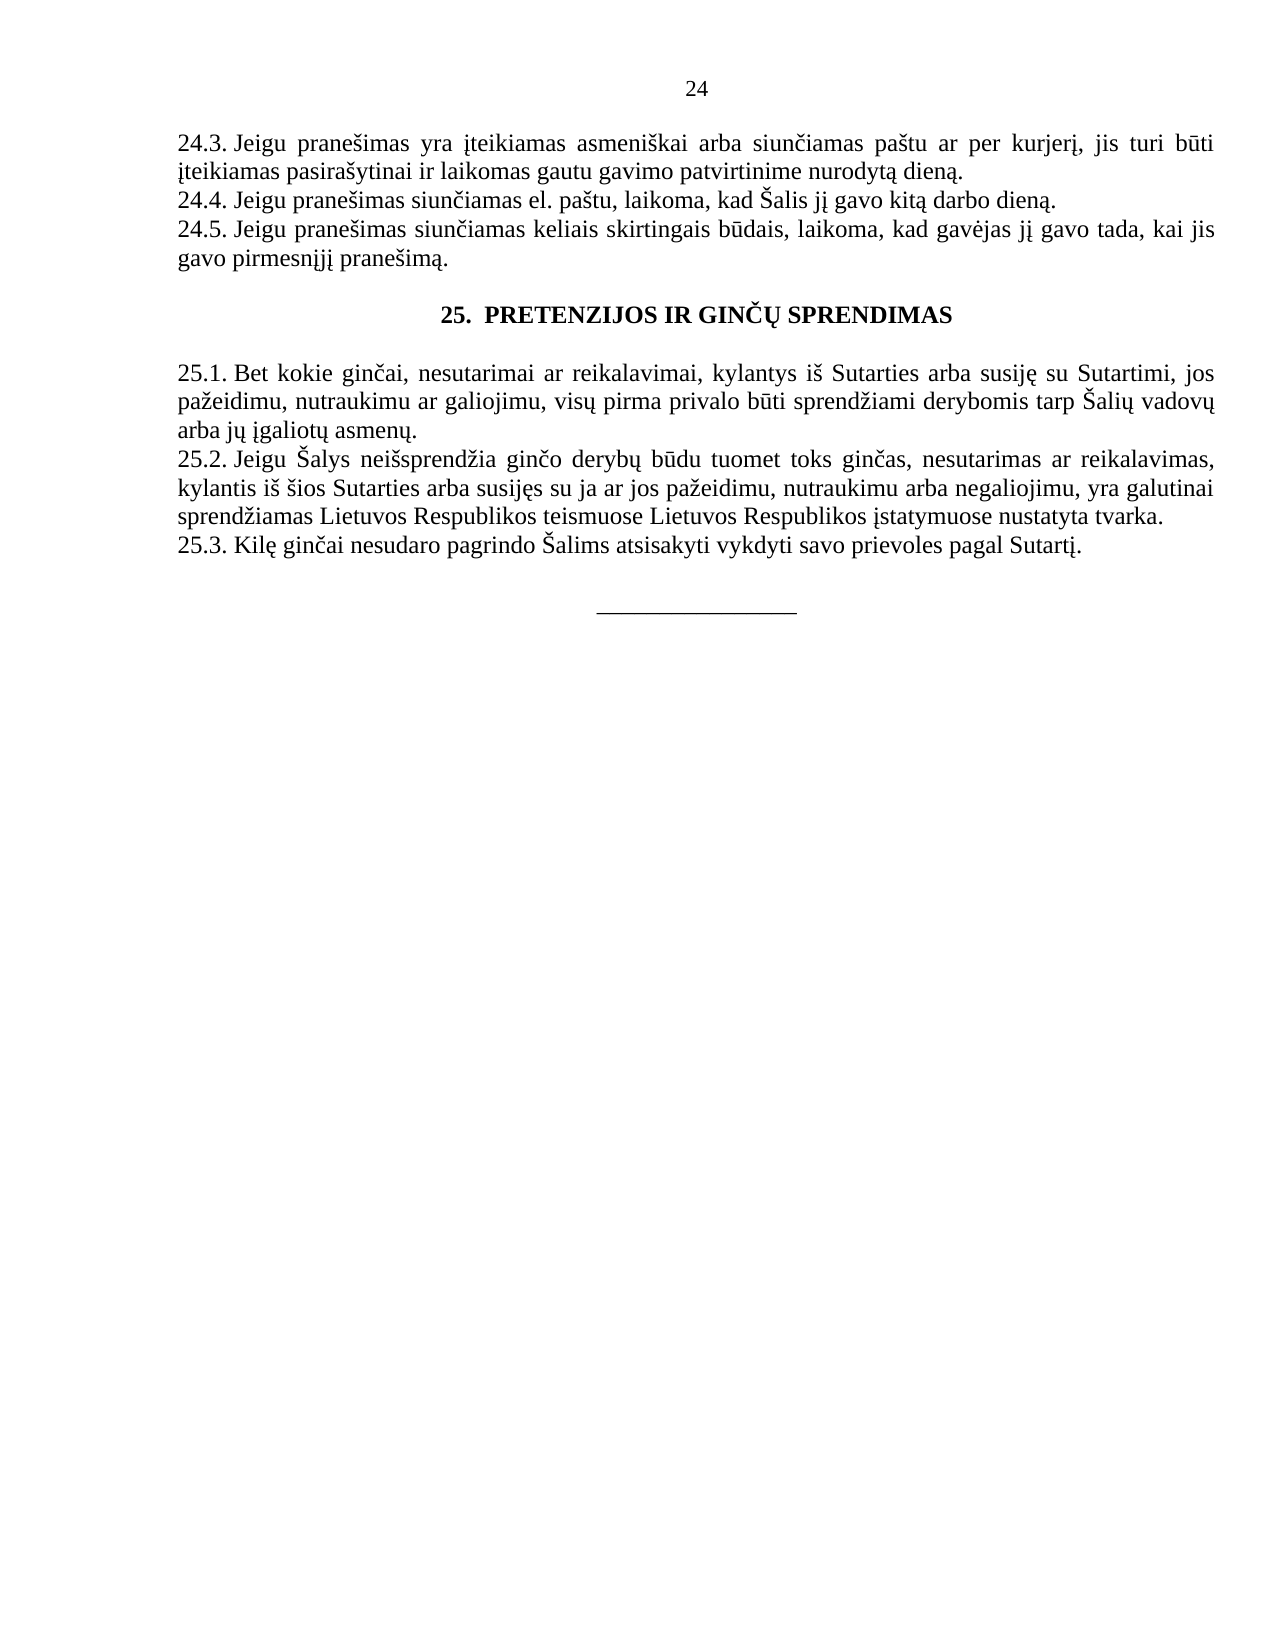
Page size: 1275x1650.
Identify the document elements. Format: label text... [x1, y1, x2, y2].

text ________________ [177, 588, 1216, 616]
text 25.2. Jeigu Šalys neišsprendžia ginčo derybų būdu tuomet toks ginčas, nesutarimas ar reikalavimas, kylantis iš šios Sutarties arba susijęs su ja ar jos pažeidimu, nutraukimu arba negaliojimu, yra galutinai sprendžiamas Lietuvos Respublikos teismuose Lietuvos Respublikos įstatymuose nustatyta tvarka. [177, 444, 1216, 530]
text 25. PRETENZIJOS IR GINČŲ SPRENDIMAS [177, 300, 1216, 329]
text 24.3. Jeigu pranešimas yra įteikiamas asmeniškai arba siunčiamas paštu ar per kurjerį, jis turi būti įteikiamas pasirašytinai ir laikomas gautu gavimo patvirtinime nurodytą dieną. [177, 128, 1216, 185]
text 24.5. Jeigu pranešimas siunčiamas keliais skirtingais būdais, laikoma, kad gavėjas jį gavo tada, kai jis gavo pirmesnįjį pranešimą. [177, 214, 1216, 271]
text 25.3. Kilę ginčai nesudaro pagrindo Šalims atsisakyti vykdyti savo prievoles pagal Sutartį. [177, 530, 1216, 559]
text 25.1. Bet kokie ginčai, nesutarimai ar reikalavimai, kylantys iš Sutarties arba susiję su Sutartimi, jos pažeidimu, nutraukimu ar galiojimu, visų pirma privalo būti sprendžiami derybomis tarp Šalių vadovų arba jų įgaliotų asmenų. [177, 358, 1216, 444]
text 24.4. Jeigu pranešimas siunčiamas el. paštu, laikoma, kad Šalis jį gavo kitą darbo dieną. [177, 185, 1216, 214]
